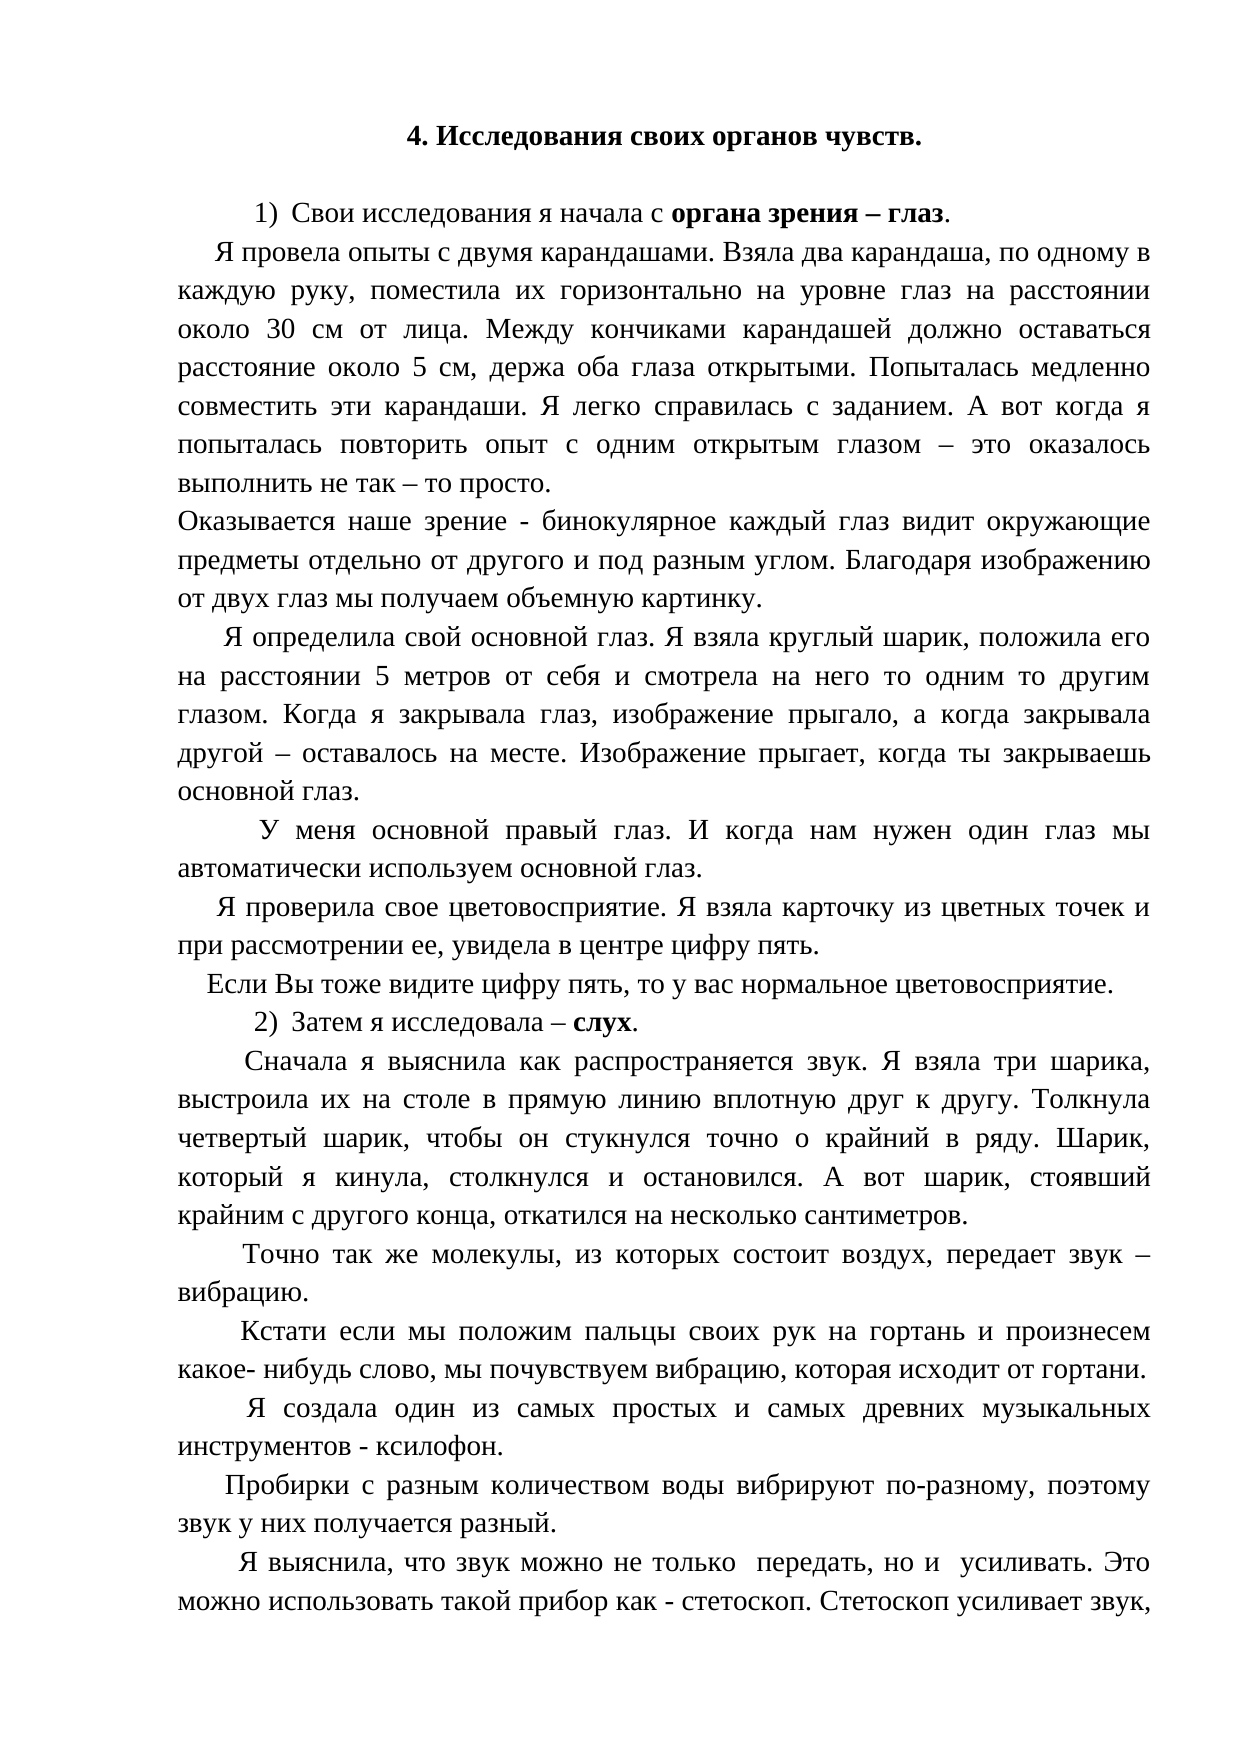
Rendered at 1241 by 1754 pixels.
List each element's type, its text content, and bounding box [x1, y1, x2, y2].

list Затем я исследовала – слух. [254, 1004, 1152, 1038]
text Пробирки с разным количеством воды вибрируют по-разному, поэтому звук у них получается разный. [177, 1467, 1152, 1539]
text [177, 1544, 1152, 1616]
list Свои исследования я начала с органа зрения – глаз. [254, 195, 1152, 229]
text Я проверила свое цветовосприятие. Я взяла карточку из цветных точек и при рассмотрении ее, увидела в центре цифру пять. [177, 889, 1152, 961]
text Сначала я выяснила как распространяется звук. Я взяла три шарика, выстроила их на столе в прямую линию вплотную друг к другу. Толкнула четвертый шарик, чтобы он стукнулся точно о крайний в ряду. Шарик, который я кинула, столкнулся и остановился. А вот шарик, стоявший крайним с другого конца, откатился на несколько сантиметров. [177, 1043, 1152, 1231]
text Если Вы тоже видите цифру пять, то у вас нормальное цветовосприятие. [177, 966, 1152, 999]
text Кстати если мы положим пальцы своих рук на гортань и произнесем какое- нибудь слово, мы почувствуем вибрацию, которая исходит от гортани. [177, 1313, 1152, 1385]
text Я создала один из самых простых и самых древних музыкальных инструментов - ксилофон. [177, 1390, 1152, 1462]
text Точно так же молекулы, из которых состоит воздух, передает звук – вибрацию. [177, 1236, 1152, 1308]
text Я провела опыты с двумя карандашами. Взяла два карандаша, по одному в каждую руку, поместила их горизонтально на уровне глаз на расстоянии около 30 см от лица. Между кончиками карандашей должно оставаться расстояние около 5 см, держа оба глаза открытыми. Попыталась медленно совместить эти карандаши. Я легко справилась с заданием. А вот когда я попыталась повторить опыт с одним открытым глазом – это оказалось выполнить не так – то просто. [177, 234, 1152, 498]
text У меня основной правый глаз. И когда нам нужен один глаз мы автоматически используем основной глаз. [177, 812, 1152, 884]
text 4. Исследования своих органов чувств. [177, 118, 1152, 152]
text Оказывается наше зрение - бинокулярное каждый глаз видит окружающие предметы отдельно от другого и под разным углом. Благодаря изображению от двух глаз мы получаем объемную картинку. [177, 503, 1152, 614]
text Я определила свой основной глаз. Я взяла круглый шарик, положила его на расстоянии 5 метров от себя и смотрела на него то одним то другим глазом. Когда я закрывала глаз, изображение прыгало, а когда закрывала другой – оставалось на месте. Изображение прыгает, когда ты закрываешь основной глаз. [177, 619, 1152, 807]
